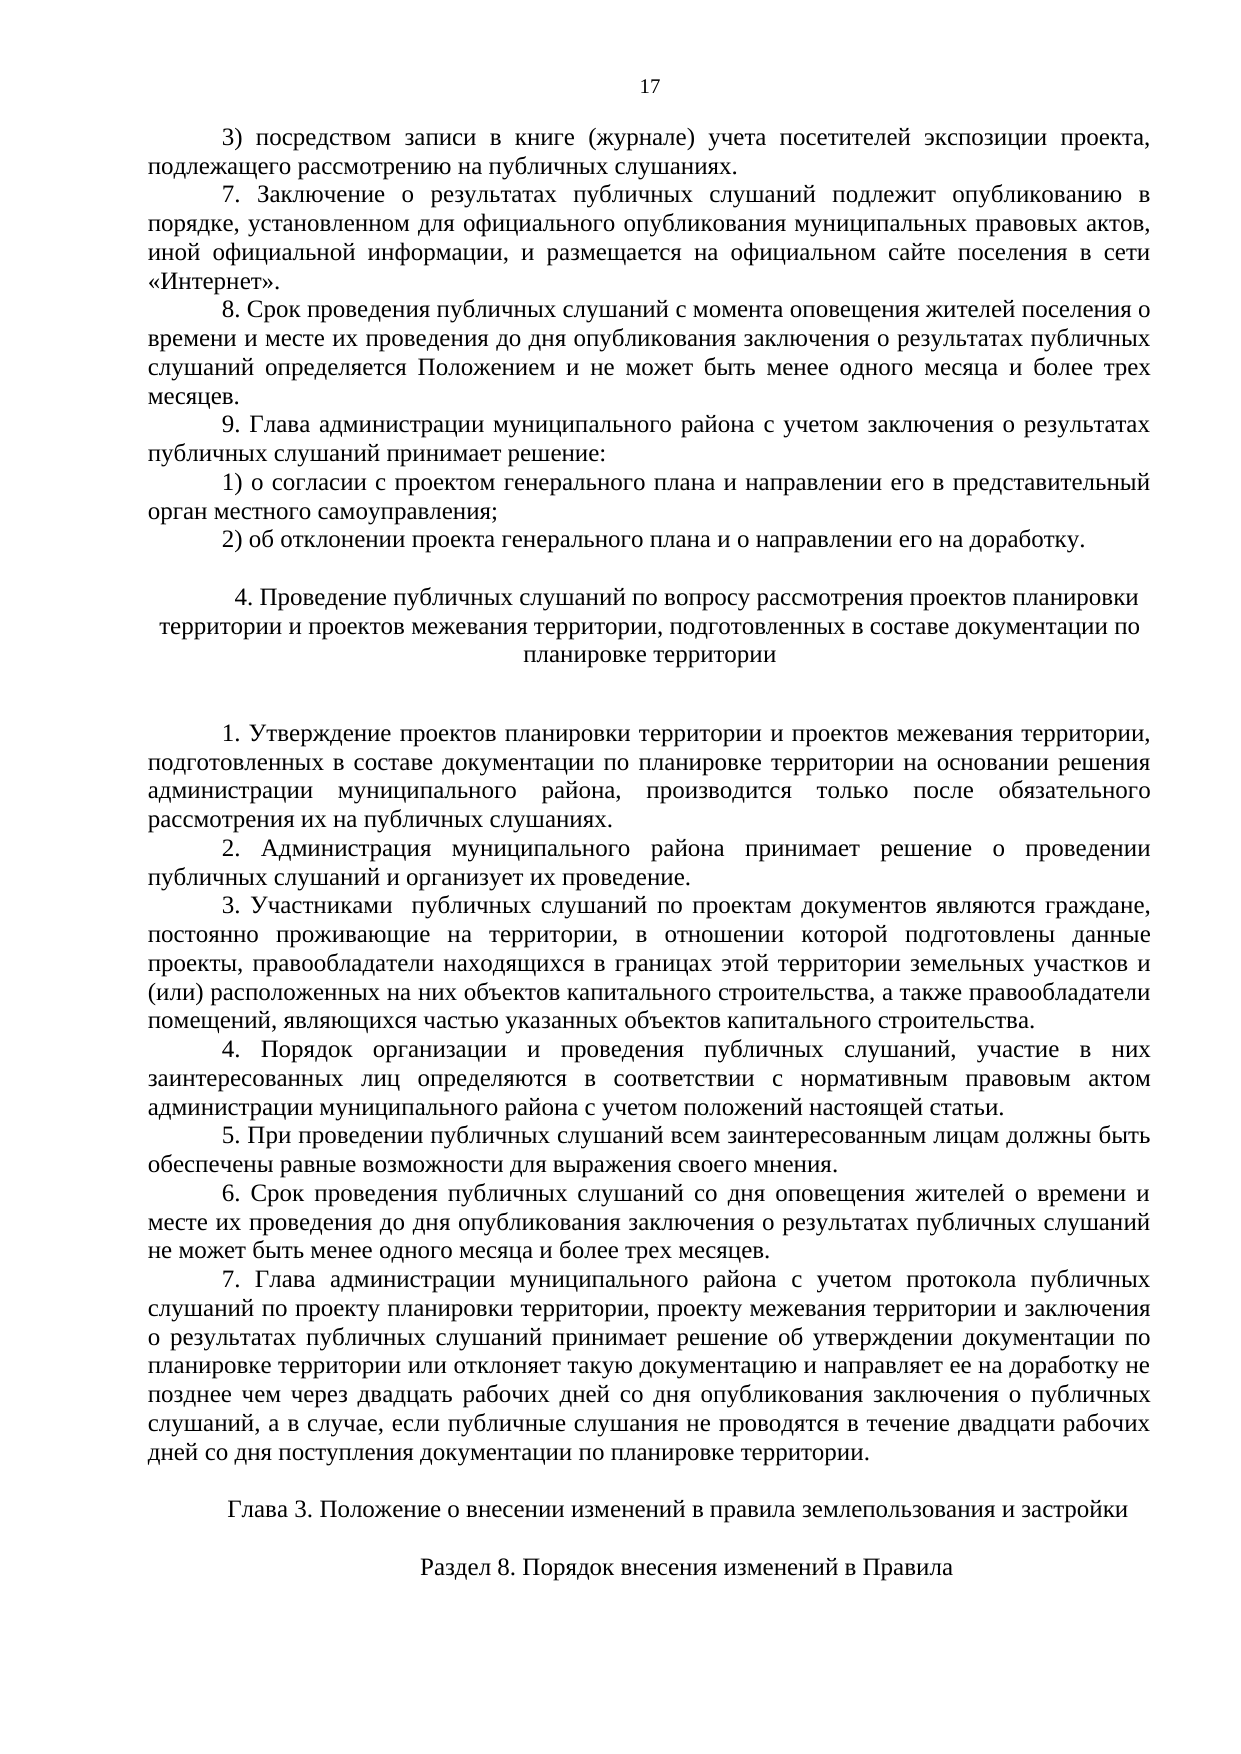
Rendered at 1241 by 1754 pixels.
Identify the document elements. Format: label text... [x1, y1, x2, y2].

text 7. Глава администрации муниципального района с учетом протокола публичных слушаний по проекту планировки территории, проекту межевания территории и заключения о результатах публичных слушаний принимает решение об утверждении документации по планировке территории или отклоняет такую документацию и направляет ее на доработку не позднее чем через двадцать рабочих дней со дня опубликования заключения о публичных слушаний, а в случае, если публичные слушания не проводятся в течение двадцати рабочих дней со дня поступления документации по планировке территории. [148, 1264, 1152, 1465]
text 6. Срок проведения публичных слушаний со дня оповещения жителей о времени и месте их проведения до дня опубликования заключения о результатах публичных слушаний не может быть менее одного месяца и более трех месяцев. [148, 1178, 1152, 1264]
text 3) посредством записи в книге (журнале) учета посетителей экспозиции проекта, подлежащего рассмотрению на публичных слушаниях. [148, 122, 1152, 179]
text 3. Участниками публичных слушаний по проектам документов являются граждане, постоянно проживающие на территории, в отношении которой подготовлены данные проекты, правообладатели находящихся в границах этой территории земельных участков и (или) расположенных на них объектов капитального строительства, а также правообладатели помещений, являющихся частью указанных объектов капитального строительства. [148, 890, 1152, 1034]
text 1) о согласии с проектом генерального плана и направлении его в представительный орган местного самоуправления; [148, 467, 1152, 524]
subtitle 4. Проведение публичных слушаний по вопросу рассмотрения проектов планировки территории и проектов межевания территории, подготовленных в составе документации по планировке территории [148, 582, 1152, 668]
text 2) об отклонении проекта генерального плана и о направлении его на доработку. [148, 524, 1152, 553]
subtitle Раздел 8. Порядок внесения изменений в Правила [148, 1552, 1152, 1580]
text Глава 3. Положение о внесении изменений в правила землепользования и застройки [148, 1494, 1152, 1523]
text 9. Глава администрации муниципального района с учетом заключения о результатах публичных слушаний принимает решение: [148, 409, 1152, 467]
text 5. При проведении публичных слушаний всем заинтересованным лицам должны быть обеспечены равные возможности для выражения своего мнения. [148, 1120, 1152, 1178]
text 4. Порядок организации и проведения публичных слушаний, участие в них заинтересованных лиц определяются в соответствии с нормативным правовым актом администрации муниципального района с учетом положений настоящей статьи. [148, 1034, 1152, 1120]
text 8. Срок проведения публичных слушаний с момента оповещения жителей поселения о времени и месте их проведения до дня опубликования заключения о результатах публичных слушаний определяется Положением и не может быть менее одного месяца и более трех месяцев. [148, 294, 1152, 409]
text 7. Заключение о результатах публичных слушаний подлежит опубликованию в порядке, установленном для официального опубликования муниципальных правовых актов, иной официальной информации, и размещается на официальном сайте поселения в сети «Интернет». [148, 179, 1152, 294]
text 2. Администрация муниципального района принимает решение о проведении публичных слушаний и организует их проведение. [148, 833, 1152, 890]
text 1. Утверждение проектов планировки территории и проектов межевания территории, подготовленных в составе документации по планировке территории на основании решения администрации муниципального района, производится только после обязательного рассмотрения их на публичных слушаниях. [148, 718, 1152, 833]
